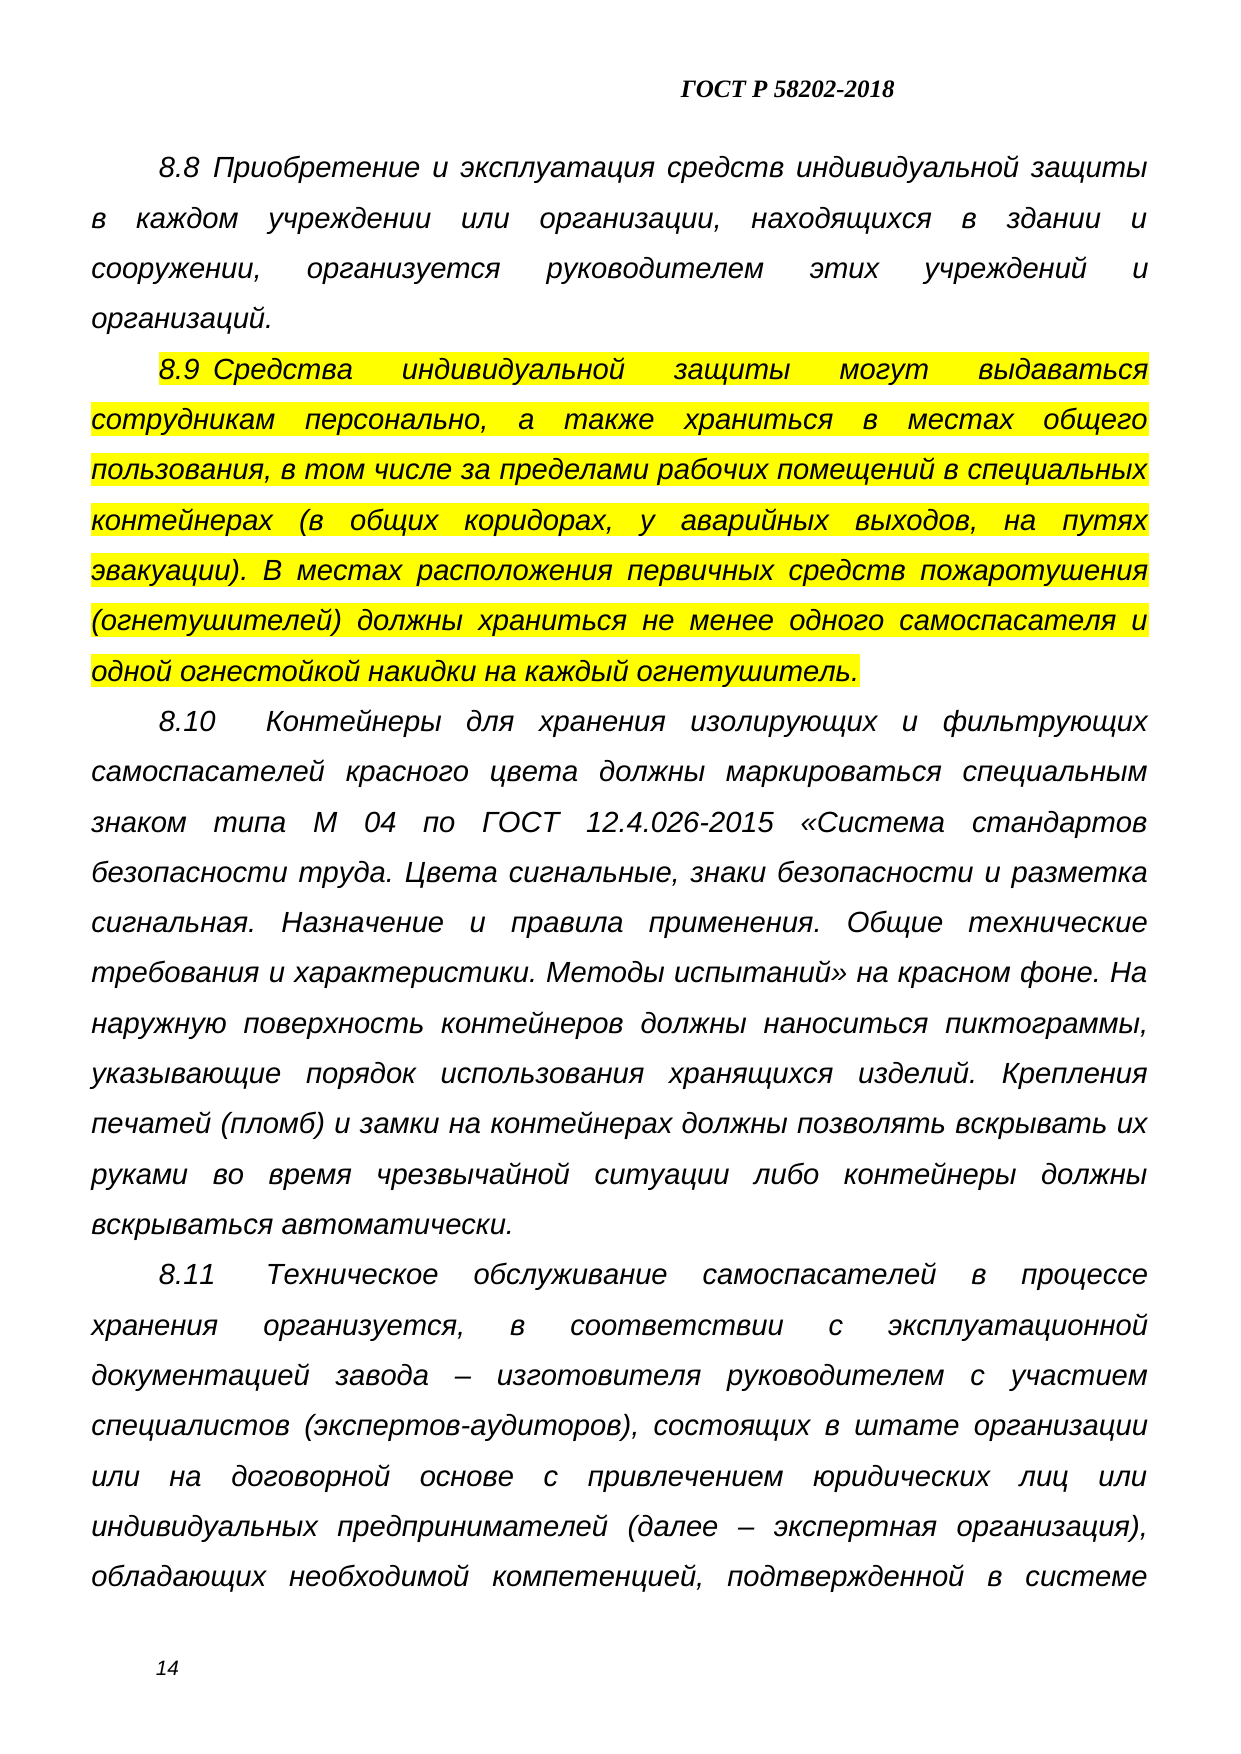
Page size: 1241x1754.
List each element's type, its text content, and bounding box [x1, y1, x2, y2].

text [91, 1257, 1152, 1593]
text 8.8 Приобретение и эксплуатация средств индивидуальной защиты в каждом учреждении или организации, находящихся в здании и сооружении, организуется руководителем этих учреждений и организаций. [91, 151, 1152, 335]
text 8.10 Контейнеры для хранения изолирующих и фильтрующих самоспасателей красного цвета должны маркироваться специальным знаком типа М 04 по ГОСТ 12.4.026-2015 «Система стандартов безопасности труда. Цвета сигнальные, знаки безопасности и разметка сигнальная. Назначение и правила применения. Общие технические требования и характеристики. Методы испытаний» на красном фоне. На наружную поверхность контейнеров должны наноситься пиктограммы, указывающие порядок использования хранящихся изделий. Крепления печатей (пломб) и замки на контейнерах должны позволять вскрывать их руками во время чрезвычайной ситуации либо контейнеры должны вскрываться автоматически. [91, 704, 1152, 1241]
text 8.9 Средства индивидуальной защиты могут выдаваться сотрудникам персонально, а также храниться в местах общего пользования, в том числе за пределами рабочих помещений в специальных контейнерах (в общих коридорах, у аварийных выходов, на путях эвакуации). В местах расположения первичных средств пожаротушения (огнетушителей) должны храниться не менее одного самоспасателя и одной огнестойкой накидки на каждый огнетушитель. [91, 352, 1152, 687]
